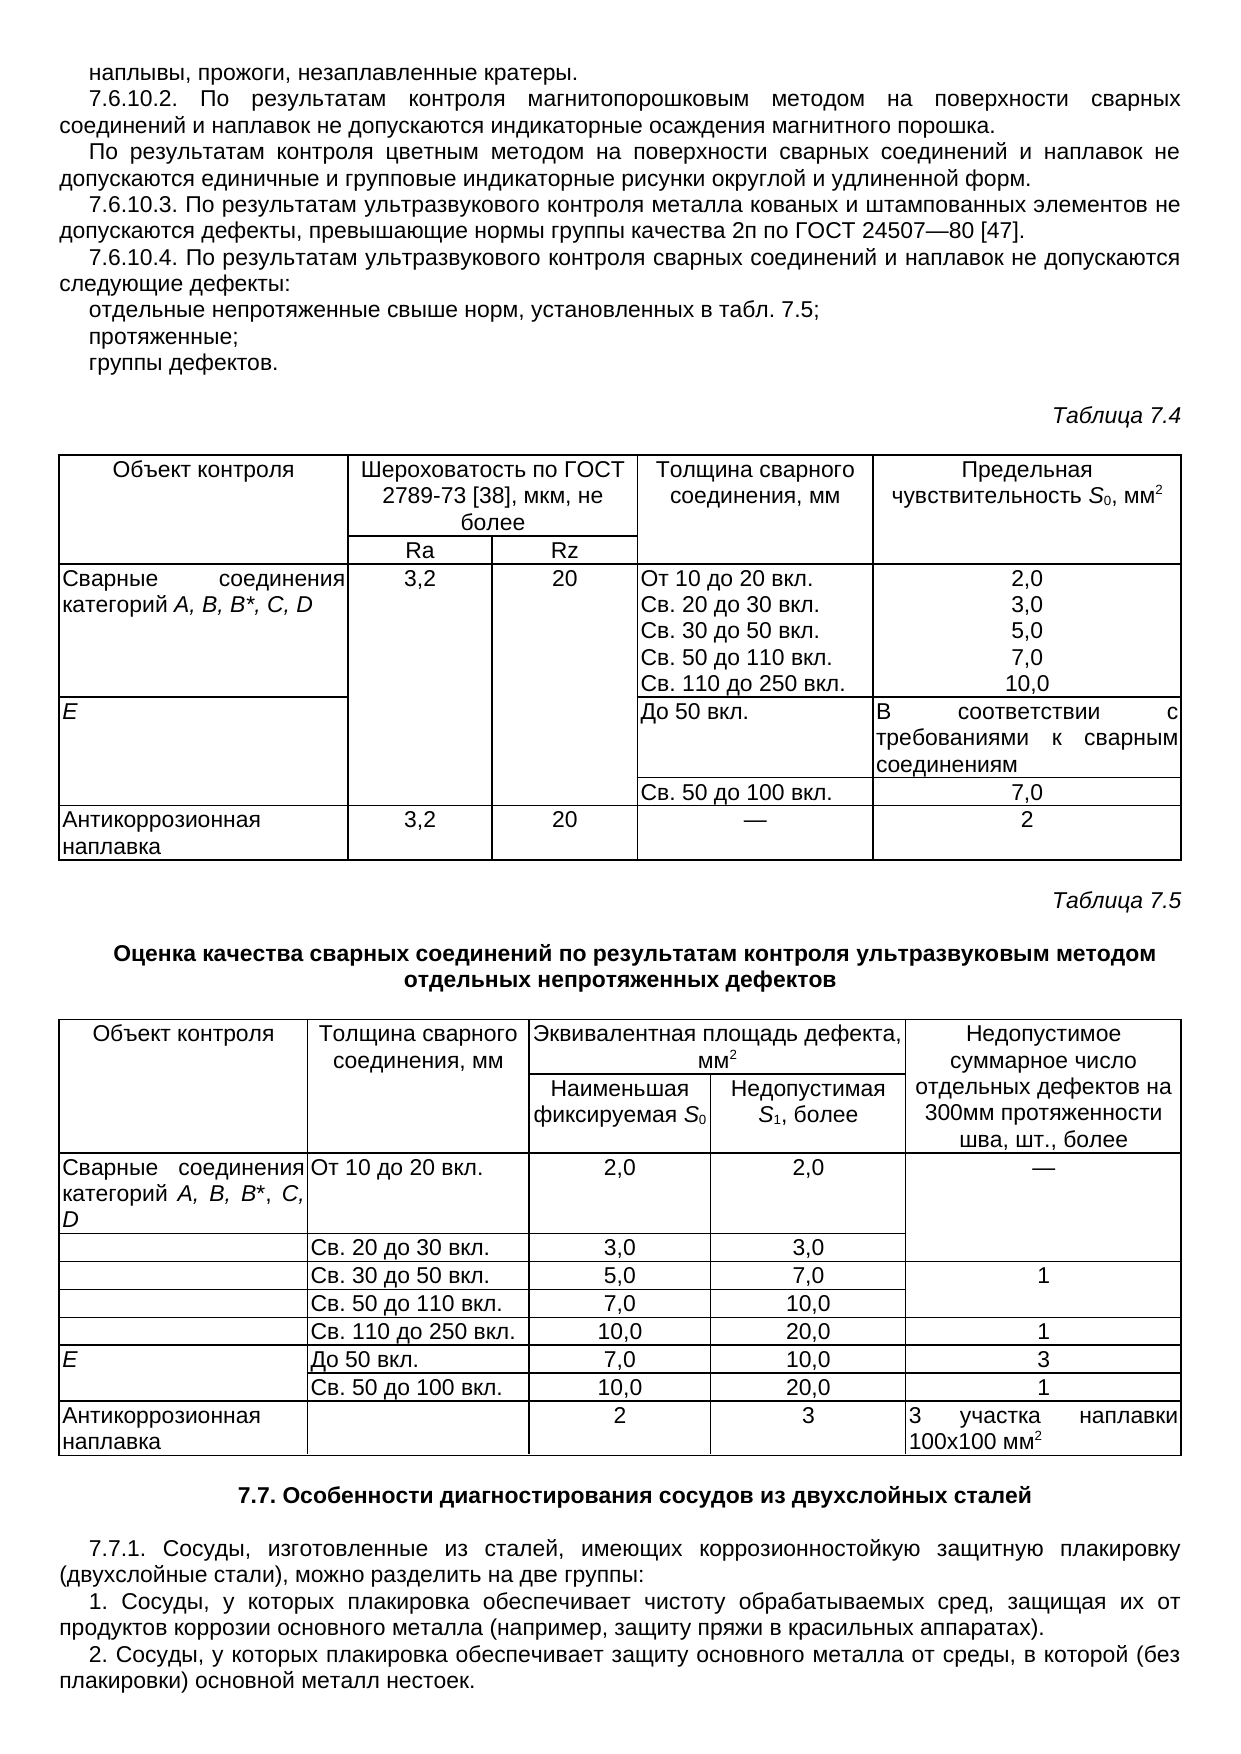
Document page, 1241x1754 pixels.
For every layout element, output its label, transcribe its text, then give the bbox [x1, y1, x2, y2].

table_cell Е [60, 1346, 307, 1400]
table_cell Св. 50 до 100 вкл. [638, 778, 872, 805]
text протяженные; [59, 323, 1181, 349]
table_cell 3,0 [711, 1234, 905, 1261]
table_cell [308, 1402, 528, 1454]
table_cell Св. 110 до 250 вкл. [308, 1318, 528, 1344]
table_cell 10,0 [530, 1318, 710, 1344]
table_header Недопустимое суммарное число отдельных дефектов на 300мм протяженности шва, шт., более [906, 1020, 1180, 1152]
text 7.6.10.4. По результатам ультразвукового контроля сварных соединений и наплавок не допускаются следующие дефекты: [59, 243, 1181, 296]
table_cell 20 [493, 806, 637, 859]
table_cell Недопустимая S1, более [711, 1075, 905, 1152]
table_header Толщина сварного соединения, мм [638, 456, 872, 563]
table_cell 7,0 [530, 1346, 710, 1372]
table_cell [60, 1318, 307, 1344]
table_cell 10,0 [530, 1374, 710, 1400]
table_header Шероховатость по ГОСТ 2789-73 [38], мкм, не более [349, 456, 637, 535]
text наплывы, прожоги, незаплавленные кратеры. [59, 59, 1181, 85]
table_cell 7,0 [711, 1262, 905, 1288]
table_cell Антикоррозионная наплавка [60, 806, 347, 859]
table_cell 2,0 [711, 1154, 905, 1233]
text Оценка качества сварных соединений по результатам контроля ультразвуковым методом отдельных непротяженных дефектов [59, 940, 1181, 992]
table_cell 7,0 [874, 778, 1180, 805]
table_cell 3 [711, 1402, 905, 1454]
text группы дефектов. [59, 349, 1181, 375]
text Таблица 7.5 [59, 887, 1181, 913]
table_cell 7,0 [530, 1290, 710, 1316]
table_cell Ra [349, 537, 491, 563]
table_cell До 50 вкл. [638, 698, 872, 777]
table_cell 10,0 [711, 1346, 905, 1372]
table_cell Сварные соединения категорий А, В, В*, С, D [60, 1154, 307, 1233]
text Таблица 7.4 [59, 402, 1181, 428]
table_cell В соответствии с требованиями к сварным соединениям [874, 698, 1180, 777]
text 1. Сосуды, у которых плакировка обеспечивает чистоту обрабатываемых сред, защищая их от продуктов коррозии основного металла (например, защиту пряжи в красильных аппаратах). [59, 1588, 1181, 1641]
table_cell 20,0 [711, 1374, 905, 1400]
table_cell Rz [493, 537, 637, 563]
table_cell Св. 20 до 30 вкл. [308, 1234, 528, 1261]
table_cell 2 [874, 806, 1180, 859]
table_cell [60, 1262, 307, 1288]
table_cell 3,0 [530, 1234, 710, 1261]
table_cell Антикоррозионная наплавка [60, 1402, 307, 1454]
table_header Предельная чувствительность S0, мм2 [874, 456, 1180, 563]
text отдельные непротяженные свыше норм, установленных в табл. 7.5; [59, 296, 1181, 323]
text 2. Сосуды, у которых плакировка обеспечивает защиту основного металла от среды, в которой (без плакировки) основной металл нестоек. [59, 1641, 1181, 1693]
table_cell [60, 1290, 307, 1316]
table_header Эквивалентная площадь дефекта, мм2 [530, 1020, 905, 1073]
table_cell — [906, 1154, 1180, 1261]
table_cell 3 участка наплавки 100x100 мм2 [906, 1402, 1180, 1454]
table_cell Св. 50 до 100 вкл. [308, 1374, 528, 1400]
table_cell Сварные соединения категорий А, В, В*, С, D [60, 565, 347, 696]
text 7.6.10.3. По результатам ультразвукового контроля металла кованых и штампованных элементов не допускаются дефекты, превышающие нормы группы качества 2п по ГОСТ 24507—80 [47]. [59, 191, 1181, 243]
table_cell От 10 до 20 вкл. [308, 1154, 528, 1233]
table_cell До 50 вкл. [308, 1346, 528, 1372]
text 7.7.1. Сосуды, изготовленные из сталей, имеющих коррозионностойкую защитную плакировку (двухслойные стали), можно разделить на две группы: [59, 1535, 1181, 1588]
table_cell 1 [906, 1374, 1180, 1400]
table_cell 2 [530, 1402, 710, 1454]
table_cell Е [60, 698, 347, 805]
table_cell Св. 30 до 50 вкл. [308, 1262, 528, 1288]
table_cell Наименьшая фиксируемая S0 [530, 1075, 710, 1152]
table_cell 20 [493, 565, 637, 805]
table_cell 2,0 [530, 1154, 710, 1233]
table_cell 3,2 [349, 565, 491, 805]
table_cell Св. 50 до 110 вкл. [308, 1290, 528, 1316]
table_cell 1 [906, 1262, 1180, 1316]
table_cell 1 [906, 1318, 1180, 1344]
table_cell 2,0 3,0 5,0 7,0 10,0 [874, 565, 1180, 696]
table_cell 10,0 [711, 1290, 905, 1316]
table_cell 20,0 [711, 1318, 905, 1344]
table_header Объект контроля [60, 456, 347, 563]
text 7.6.10.2. По результатам контроля магнитопорошковым методом на поверхности сварных соединений и наплавок не допускаются индикаторные осаждения магнитного порошка. [59, 85, 1181, 138]
table_header Объект контроля [60, 1020, 307, 1152]
table_cell 3,2 [349, 806, 491, 859]
table_header Толщина сварного соединения, мм [308, 1020, 528, 1152]
table_cell От 10 до 20 вкл. Св. 20 до 30 вкл. Св. 30 до 50 вкл. Св. 50 до 110 вкл. Св. 110 до 250 вкл. [638, 565, 872, 696]
table_cell 5,0 [530, 1262, 710, 1288]
table_cell — [638, 806, 872, 859]
table_cell 3 [906, 1346, 1180, 1372]
text По результатам контроля цветным методом на поверхности сварных соединений и наплавок не допускаются единичные и групповые индикаторные рисунки округлой и удлиненной форм. [59, 138, 1181, 191]
table_cell [60, 1234, 307, 1261]
text 7.7. Особенности диагностирования сосудов из двухслойных сталей [59, 1482, 1181, 1509]
